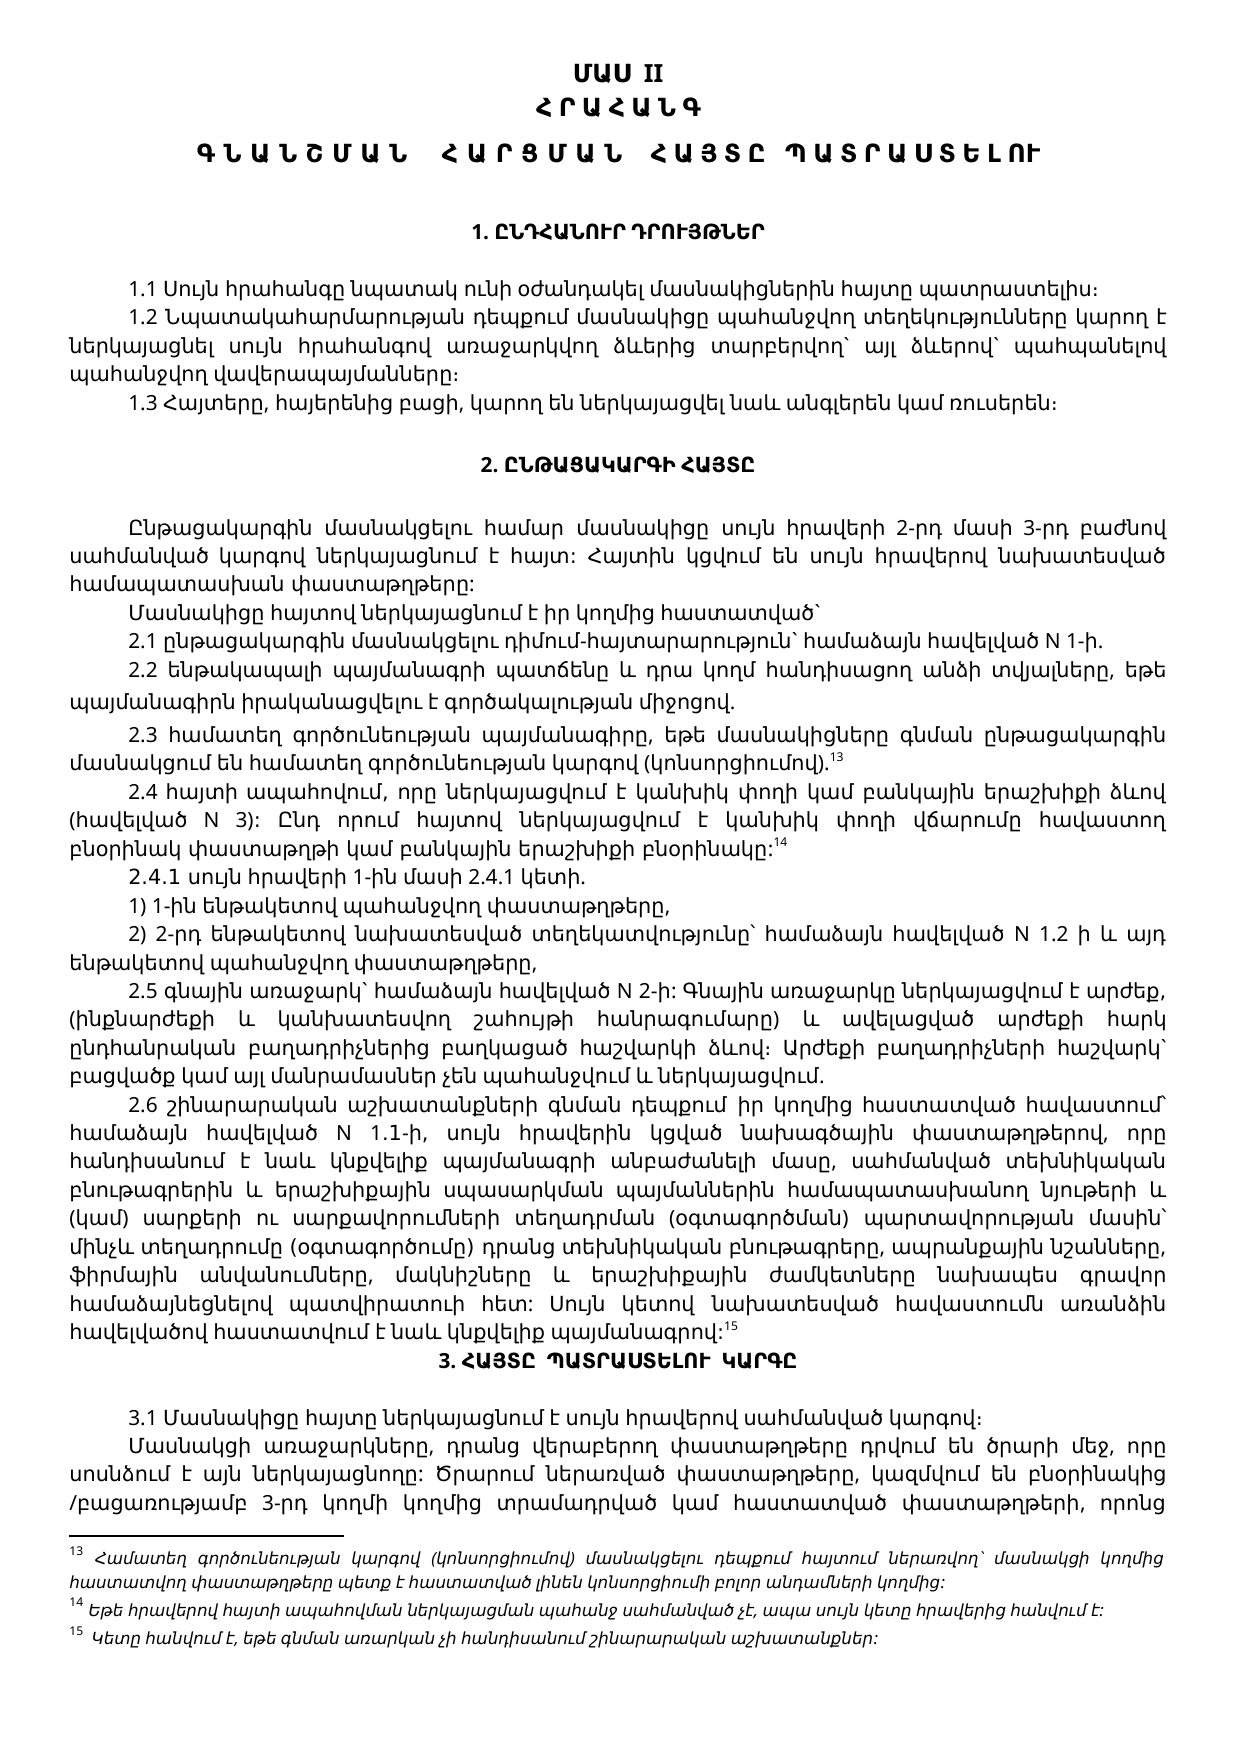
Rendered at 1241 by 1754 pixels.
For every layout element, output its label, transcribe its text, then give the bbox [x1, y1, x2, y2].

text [69, 1431, 1167, 1516]
text 2.5 գնային առաջարկ` համաձայն հավելված N 2-ի: Գնային առաջարկը ներկայացվում է արժեք, (ինքնարժեքի և կանխատեսվող շահույթի հանրագումարը) և ավելացված արժեքի հարկ ընդհանրական բաղադրիչներից բաղկացած հաշվարկի ձևով։ Արժեքի բաղադրիչների հաշվարկ` բացվածք կամ այլ մանրամասներ չեն պահանջվում և ներկայացվում. [69, 976, 1167, 1090]
text 3.1 Մասնակիցը հայտը ներկայացնում է սույն հրավերով սահմանված կարգով։ [69, 1403, 1167, 1431]
text Մասնակիցը հայտով ներկայացնում է իր կողմից հաստատված` [69, 598, 1167, 626]
text 1.1 Սույն հրահանգը նպատակ ունի օժանդակել մասնակիցներին հայտը պատրաստելիս։ [69, 274, 1167, 302]
text 2.2 ենթակապալի պայմանագրի պատճենը և դրա կողմ հանդիսացող անձի տվյալները, եթե պայմանագիրն իրականացվելու է գործակալության միջոցով. [69, 655, 1167, 716]
text 2) 2-րդ ենթակետով նախատեսված տեղեկատվությունը՝ համաձայն հավելված N 1.2 ի և այդ ենթակետով պահանջվող փաստաթղթերը, [69, 919, 1167, 976]
text Հ Ր Ա Հ Ա Ն Գ [69, 89, 1167, 124]
text 3. ՀԱՅՏԸ ՊԱՏՐԱՍՏԵԼՈՒ ԿԱՐԳԸ [69, 1346, 1167, 1374]
text ՄԱՍ II [69, 56, 1167, 89]
text 1.3 Հայտերը, հայերենից բացի, կարող են ներկայացվել նաև անգլերեն կամ ռուսերեն։ [69, 388, 1167, 416]
text 2.3 համատեղ գործունեության պայմանագիրը, եթե մասնակիցները գնման ընթացակարգին մասնակցում են համատեղ գործունեության կարգով (կոնսորցիումով). [69, 720, 1167, 777]
text 1) 1-ին ենթակետով պահանջվող փաստաթղթերը, [69, 891, 1167, 919]
text 2. ԸՆԹԱՑԱԿԱՐԳԻ ՀԱՅՏԸ [69, 450, 1167, 479]
text 1.2 Նպատակահարմարության դեպքում մասնակիցը պահանջվող տեղեկությունները կարող է ներկայացնել սույն հրահանգով առաջարկվող ձևերից տարբերվող` այլ ձևերով` պահպանելով պահանջվող վավերապայմանները։ [69, 302, 1167, 388]
text 2.6 շինարարական աշխատանքների գնման դեպքում իր կողմից հաստատված հավաստում՝ համաձայն հավելված N 1.1-ի, սույն հրավերին կցված նախագծային փաստաթղթերով, որը հանդիսանում է նաև կնքվելիք պայմանագրի անբաժանելի մասը, սահմանված տեխնիկական բնութագրերին և երաշխիքային սպասարկման պայմաններին համապատասխանող նյութերի և (կամ) սարքերի ու սարքավորումների տեղադրման (օգտագործման) պարտավորության մասին՝ մինչև տեղադրումը (օգտագործումը) դրանց տեխնիկական բնութագրերը, ապրանքային նշանները, ֆիրմային անվանումները, մակնիշները և երաշխիքային ժամկետները նախապես գրավոր համաձայնեցնելով պատվիրատուի հետ: Սույն կետով նախատեսված հավաստումն առանձին հավելվածով հաստատվում է նաև կնքվելիք պայմանագրով: [69, 1090, 1167, 1346]
text Ընթացակարգին մասնակցելու համար մասնակիցը սույն հրավերի 2-րդ մասի 3-րդ բաժնով սահմանված կարգով ներկայացնում է հայտ: Հայտին կցվում են սույն հրավերով նախատեսված համապատասխան փաստաթղթերը: [69, 513, 1167, 598]
text 2.4.1 սույն հրավերի 1-ին մասի 2.4.1 կետի. [69, 862, 1167, 891]
text 2.1 ընթացակարգին մասնակցելու դիմում-հայտարարություն` համաձայն հավելված N 1-ի. [69, 626, 1167, 655]
text 2.4 հայտի ապահովում, որը ներկայացվում է կանխիկ փողի կամ բանկային երաշխիքի ձևով (հավելված N 3): Ընդ որում հայտով ներկայացվում է կանխիկ փողի վճարումը հավաստող բնօրինակ փաստաթղթի կամ բանկային երաշխիքի բնօրինակը: [69, 777, 1167, 862]
text 1. ԸՆԴՀԱՆՈՒՐ ԴՐՈՒՅԹՆԵՐ [69, 217, 1167, 245]
text Գ Ն Ա Ն Շ Մ Ա Ն Հ Ա Ր Ց Մ Ա Ն Հ Ա Յ Տ Ը Պ Ա Տ Ր Ա Ս Տ Ե Լ ՈՒ [69, 136, 1167, 170]
